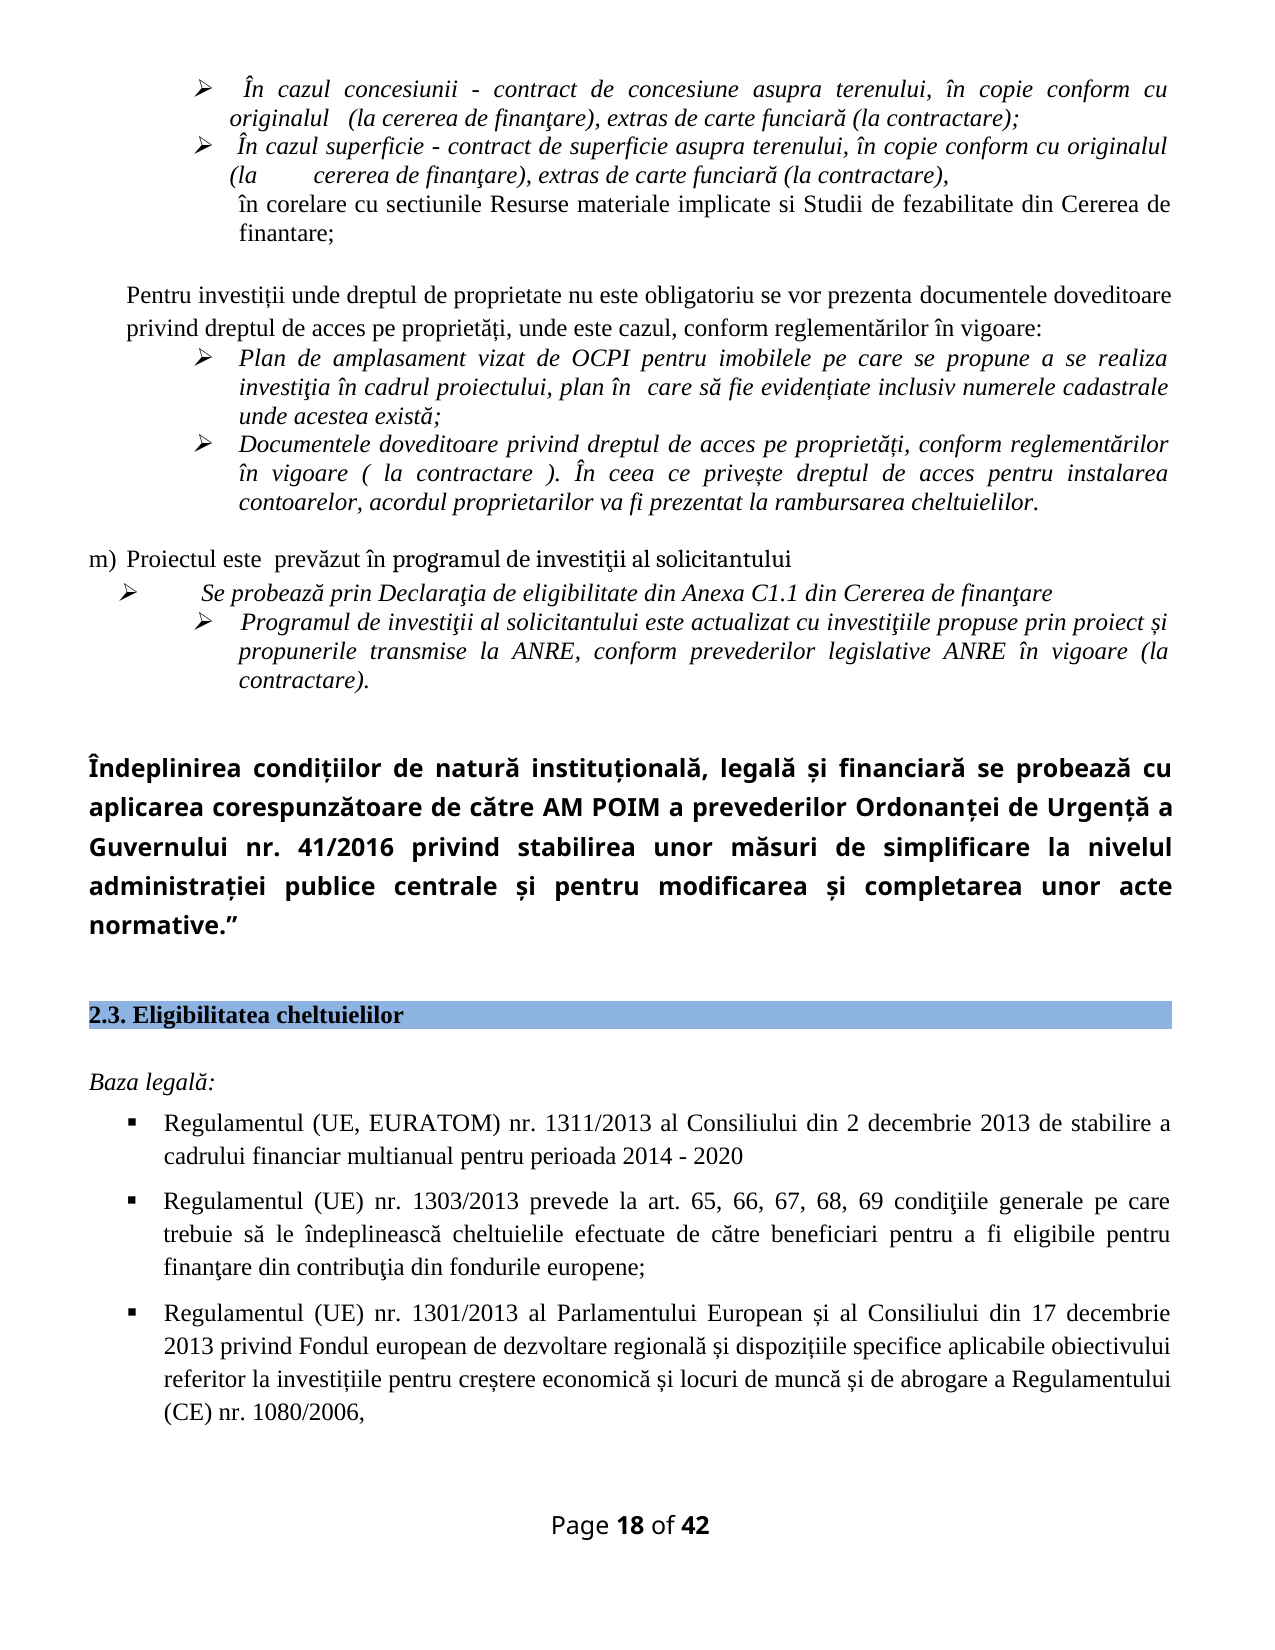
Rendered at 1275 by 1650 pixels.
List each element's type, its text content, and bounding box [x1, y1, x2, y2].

list În cazul superficie - contract de superficie asupra terenului, în copie conform cu originalul (la cererea de finanţare), extras de carte funciară (la contractare), [192, 131, 1172, 189]
list În cazul concesiunii - contract de concesiune asupra terenului, în copie conform cu originalul (la cererea de finanţare), extras de carte funciară (la contractare); [192, 74, 1172, 131]
text Baza legală: [89, 1067, 1172, 1095]
text Pentru investiții unde dreptul de proprietate nu este obligatoriu se vor prezenta documentele doveditoare privind dreptul de acces pe proprietăți, unde este cazul, conform reglementărilor în vigoare: [126, 280, 1172, 343]
list Programul de investiţii al solicitantului este actualizat cu investiţiile propuse prin proiect și propunerile transmise la ANRE, conform prevederilor legislative ANRE în vigoare (la contractare). [192, 607, 1172, 693]
list Documentele doveditoare privind dreptul de acces pe proprietăți, conform reglementărilor în vigoare ( la contractare ). În ceea ce privește dreptul de acces pentru instalarea contoarelor, acordul proprietarilor va fi prezentat la rambursarea cheltuielilor. [192, 429, 1172, 516]
list Proiectul este prevăzut în programul de investiţii al solicitantului [89, 544, 1172, 574]
list Regulamentul (UE) nr. 1303/2013 prevede la art. 65, 66, 67, 68, 69 condiţiile generale pe care trebuie să le îndeplinească cheltuielile efectuate de către beneficiari pentru a fi eligibile pentru finanţare din contribuţia din fondurile europene; [126, 1186, 1172, 1281]
list Regulamentul (UE) nr. 1301/2013 al Parlamentului European și al Consiliului din 17 decembrie 2013 privind Fondul european de dezvoltare regională și dispozițiile specifice aplicabile obiectivului referitor la investițiile pentru creștere economică și locuri de muncă și de abrogare a Regulamentului (CE) nr. 1080/2006, [126, 1298, 1172, 1426]
subtitle 2.3. Eligibilitatea cheltuielilor [89, 1001, 1172, 1029]
list Plan de amplasament vizat de OCPI pentru imobilele pe care se propune a se realiza investiţia în cadrul proiectului, plan în care să fie evidențiate inclusiv numerele cadastrale unde acestea există; [192, 343, 1172, 429]
list Se probează prin Declaraţia de eligibilitate din Anexa C1.1 din Cererea de finanţare [89, 578, 1172, 607]
text în corelare cu sectiunile Resurse materiale implicate si Studii de fezabilitate din Cererea de finantare; [239, 189, 1172, 246]
list Regulamentul (UE, EURATOM) nr. 1311/2013 al Consiliului din 2 decembrie 2013 de stabilire a cadrului financiar multianual pentru perioada 2014 - 2020 [126, 1108, 1172, 1170]
text Îndeplinirea condiţiilor de natură instituţională, legală şi financiară se probează cu aplicarea corespunzătoare de către AM POIM a prevederilor Ordonanței de Urgență a Guvernului nr. 41/2016 privind stabilirea unor măsuri de simplificare la nivelul administraţiei publice centrale şi pentru modificarea şi completarea unor acte normative.” [89, 751, 1174, 942]
